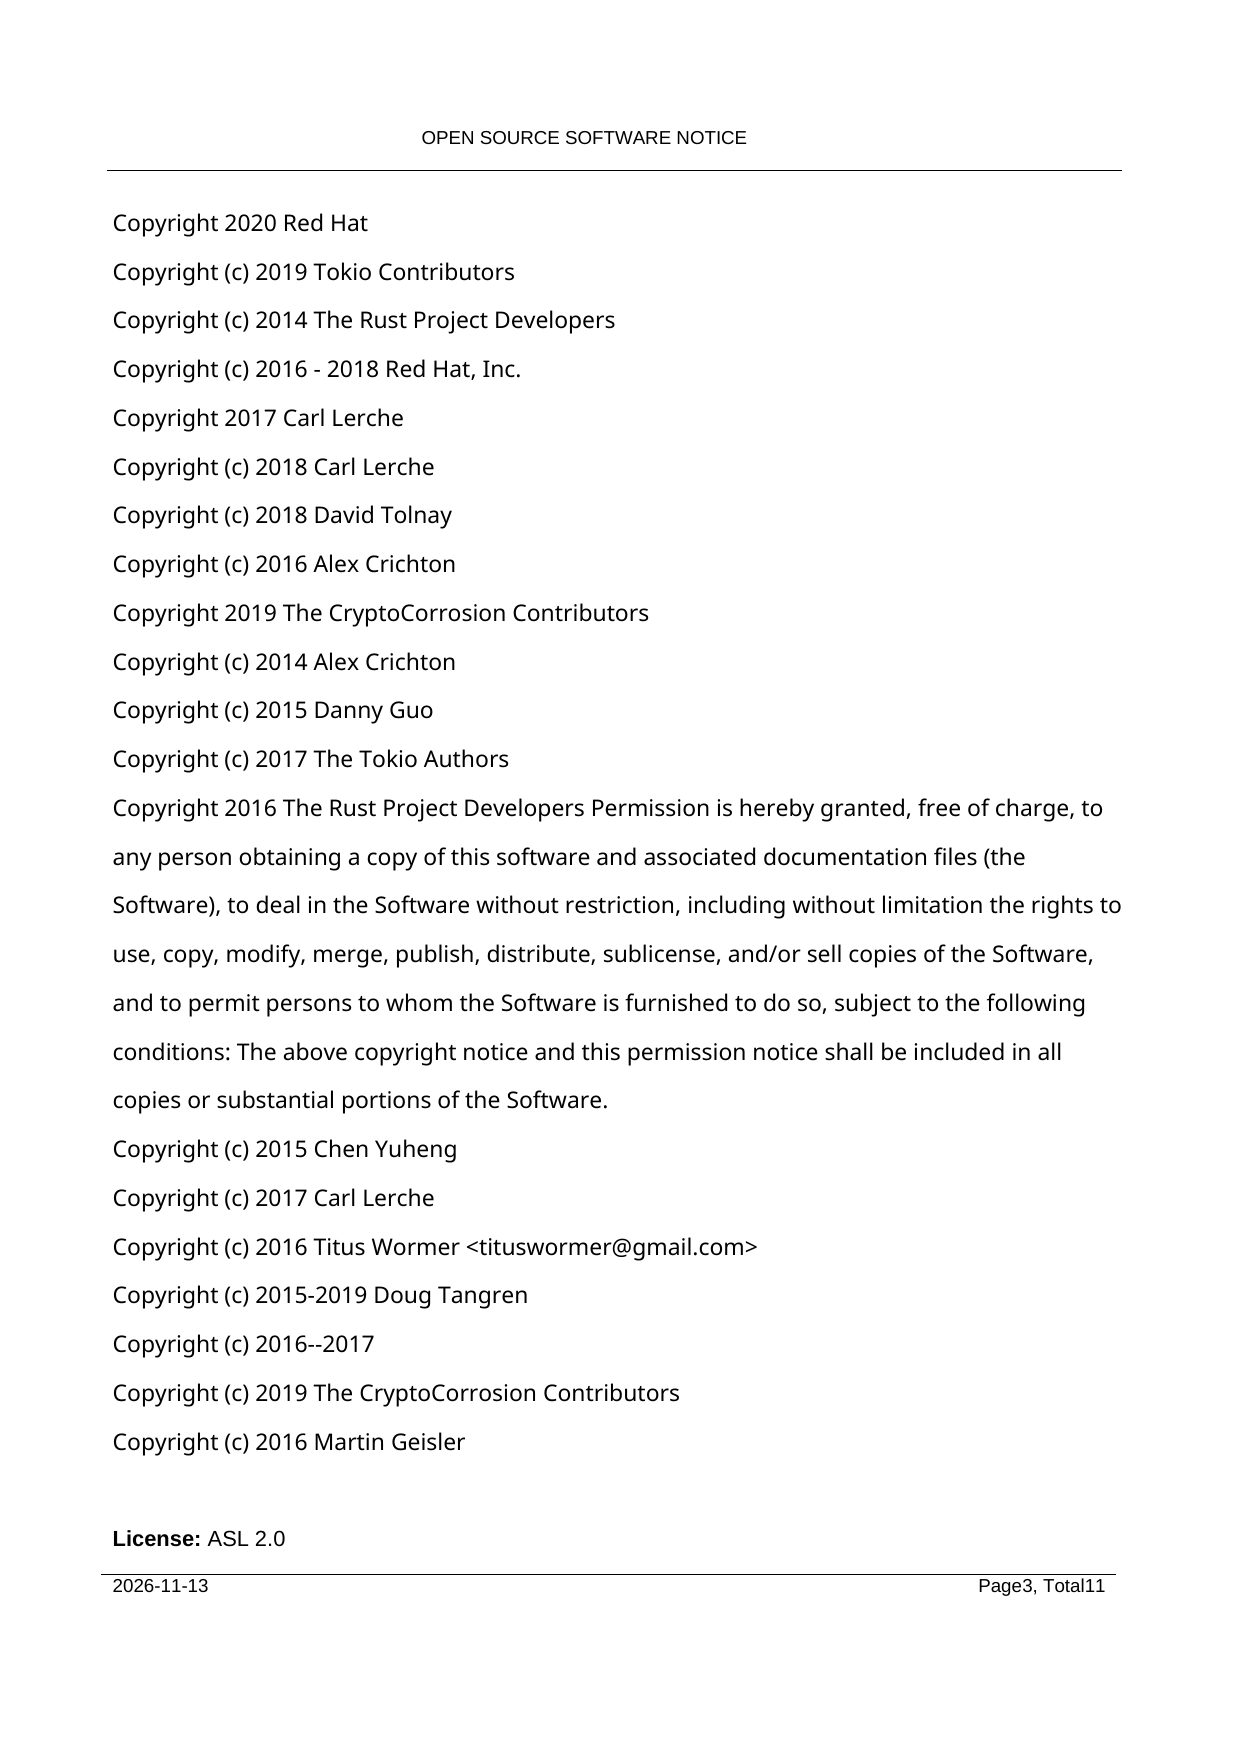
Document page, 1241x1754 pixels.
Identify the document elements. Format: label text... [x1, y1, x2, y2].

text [112, 206, 1128, 1506]
text License: ASL 2.0 [112, 1523, 1128, 1555]
